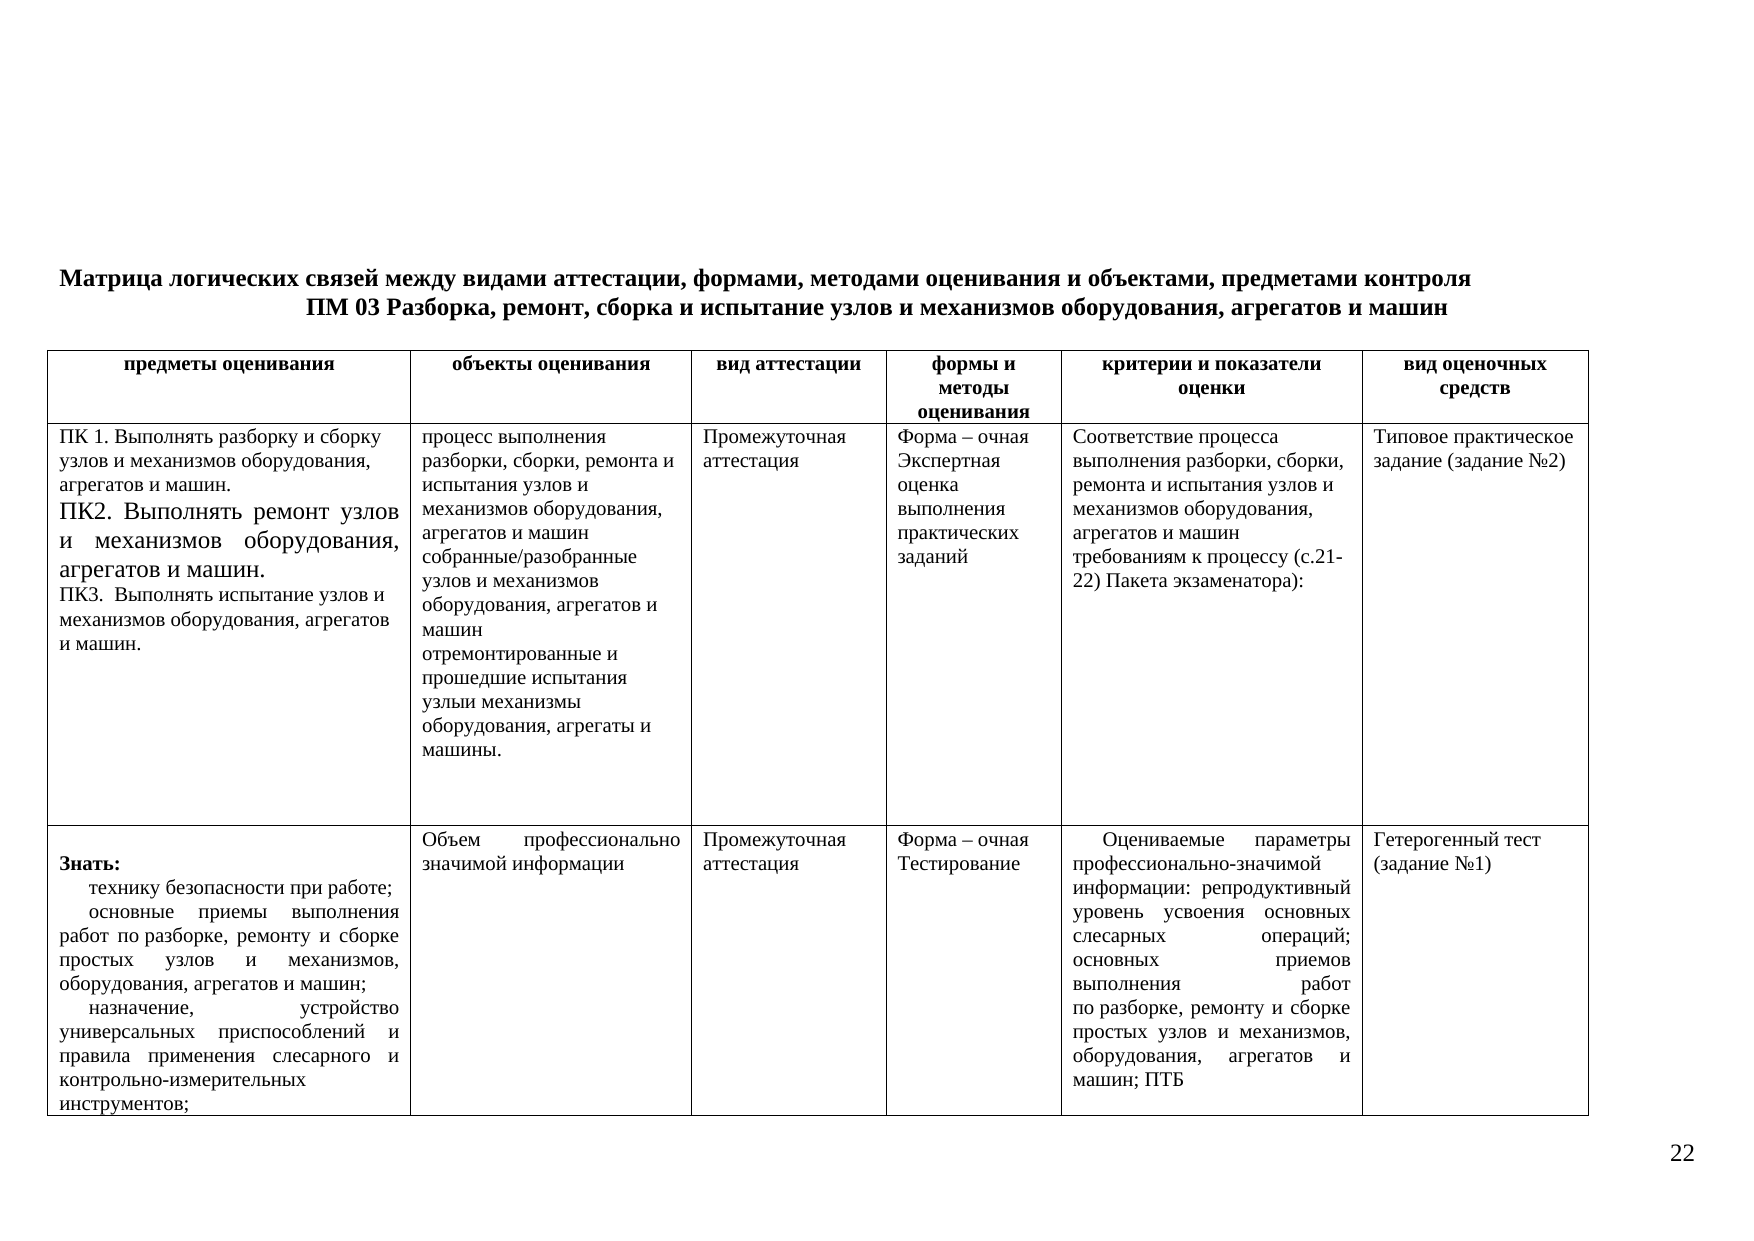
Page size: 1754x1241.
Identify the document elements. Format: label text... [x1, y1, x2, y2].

table_cell Типовое практическое задание (задание №2) [1363, 424, 1588, 825]
table_cell Соответствие процесса выполнения разборки, сборки, ремонта и испытания узлов и механизмов оборудования, агрегатов и машин требованиям к процессу (с.21-22) Пакета экзаменатора): [1062, 424, 1362, 825]
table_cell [692, 826, 886, 1115]
table_header вид аттестации [692, 351, 886, 423]
table_cell Промежуточная аттестация [692, 424, 886, 825]
table_header формы и методы оценивания [887, 351, 1061, 423]
table_header критерии и показатели оценки [1062, 351, 1362, 423]
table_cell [1062, 826, 1362, 1115]
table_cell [48, 826, 410, 1115]
table_cell процесс выполнения разборки, сборки, ремонта и испытания узлов и механизмов оборудования, агрегатов и машин собранные/разобранные узлов и механизмов оборудования, агрегатов и машин отремонтированные и прошедшие испытания узлыи механизмы оборудования, агрегаты и машины. [411, 424, 691, 825]
table_header объекты оценивания [411, 351, 691, 423]
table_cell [411, 826, 691, 1115]
table_cell Форма – очная Экспертная оценка выполнения практических заданий [887, 424, 1061, 825]
text ПМ 03 Разборка, ремонт, сборка и испытание узлов и механизмов оборудования, агрегатов и машин [59, 292, 1695, 321]
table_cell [887, 826, 1061, 1115]
text Матрица логических связей между видами аттестации, формами, методами оценивания и объектами, предметами контроля [59, 263, 1695, 292]
table_header предметы оценивания [48, 351, 410, 423]
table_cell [1363, 826, 1588, 1115]
table_cell ПК 1. Выполнять разборку и сборку узлов и механизмов оборудования, агрегатов и машин. ПК2. Выполнять ремонт узлов и механизмов оборудования, агрегатов и машин. ПК3. Выполнять испытание узлов и механизмов оборудования, агрегатов и машин. [48, 424, 410, 825]
table_header вид оценочных средств [1363, 351, 1588, 423]
